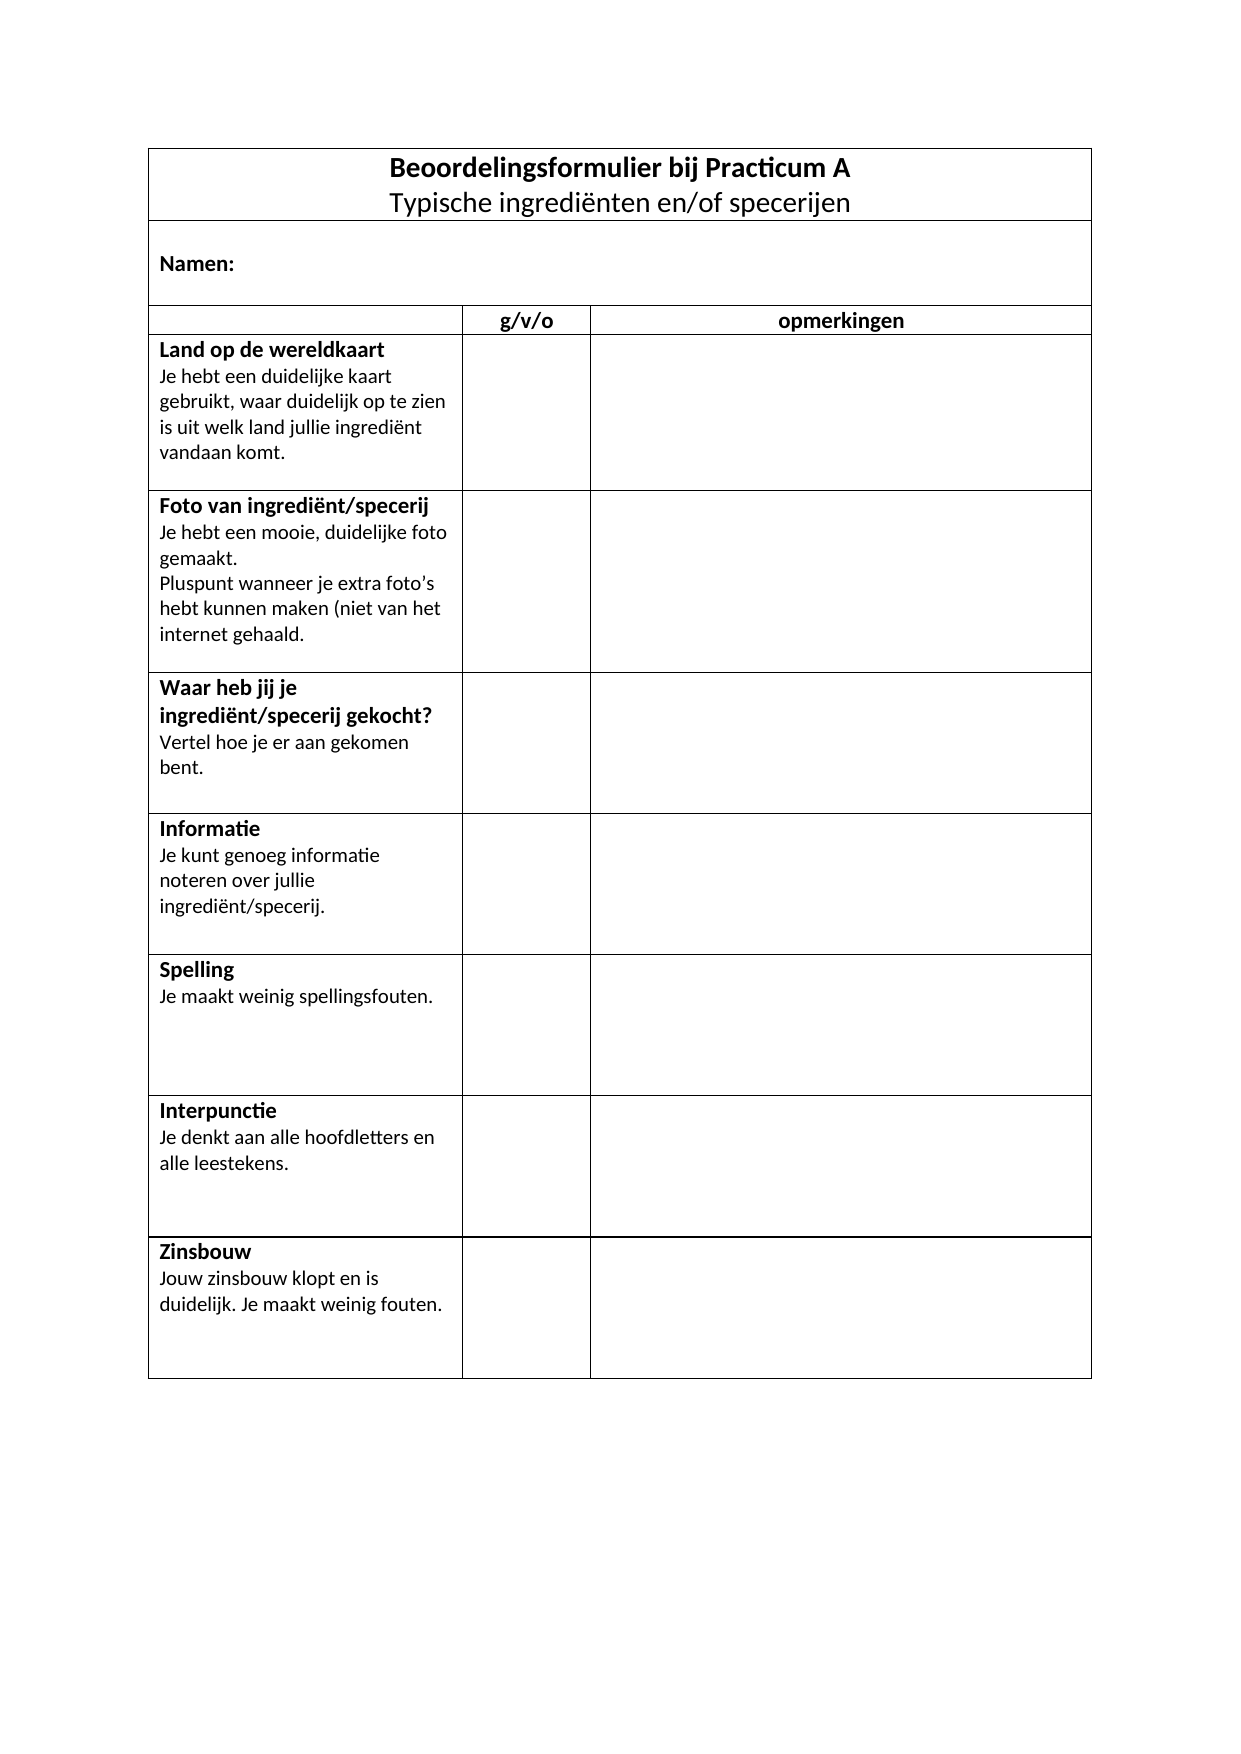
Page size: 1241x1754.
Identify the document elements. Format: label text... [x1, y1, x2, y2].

table_cell [463, 1096, 590, 1236]
table_cell Land op de wereldkaart Je hebt een duidelijke kaart gebruikt, waar duidelijk op te zien is uit welk land jullie ingrediënt vandaan komt. [149, 335, 462, 490]
table_cell [463, 955, 590, 1095]
table_cell Waar heb jij je ingrediënt/specerij gekocht? Vertel hoe je er aan gekomen bent. [149, 673, 462, 813]
table_cell [463, 814, 590, 954]
table_cell Informatie Je kunt genoeg informatie noteren over jullie ingrediënt/specerij. [149, 814, 462, 954]
table_cell Foto van ingrediënt/specerij Je hebt een mooie, duidelijke foto gemaakt. Pluspunt wanneer je extra foto’s hebt kunnen maken (niet van het internet gehaald. [149, 491, 462, 672]
table_header Beoordelingsformulier bij Practicum A Typische ingrediënten en/of specerijen [149, 149, 1091, 220]
table_cell Spelling Je maakt weinig spellingsfouten. [149, 955, 462, 1095]
table_cell [591, 814, 1091, 954]
table_cell Namen: [149, 221, 1091, 305]
table_cell [463, 1238, 590, 1377]
table_cell [591, 335, 1091, 490]
table_cell g/v/o [463, 306, 590, 334]
table_cell [463, 491, 590, 672]
table_cell Interpunctie Je denkt aan alle hoofdletters en alle leestekens. [149, 1096, 462, 1236]
table_cell [149, 306, 462, 334]
table_cell [591, 1096, 1091, 1236]
table_cell [591, 1238, 1091, 1377]
table_cell [463, 335, 590, 490]
table_cell [591, 955, 1091, 1095]
table_cell Zinsbouw Jouw zinsbouw klopt en is duidelijk. Je maakt weinig fouten. [149, 1238, 462, 1377]
table_cell opmerkingen [591, 306, 1091, 334]
table_cell [463, 673, 590, 813]
table_cell [591, 673, 1091, 813]
table_cell [591, 491, 1091, 672]
